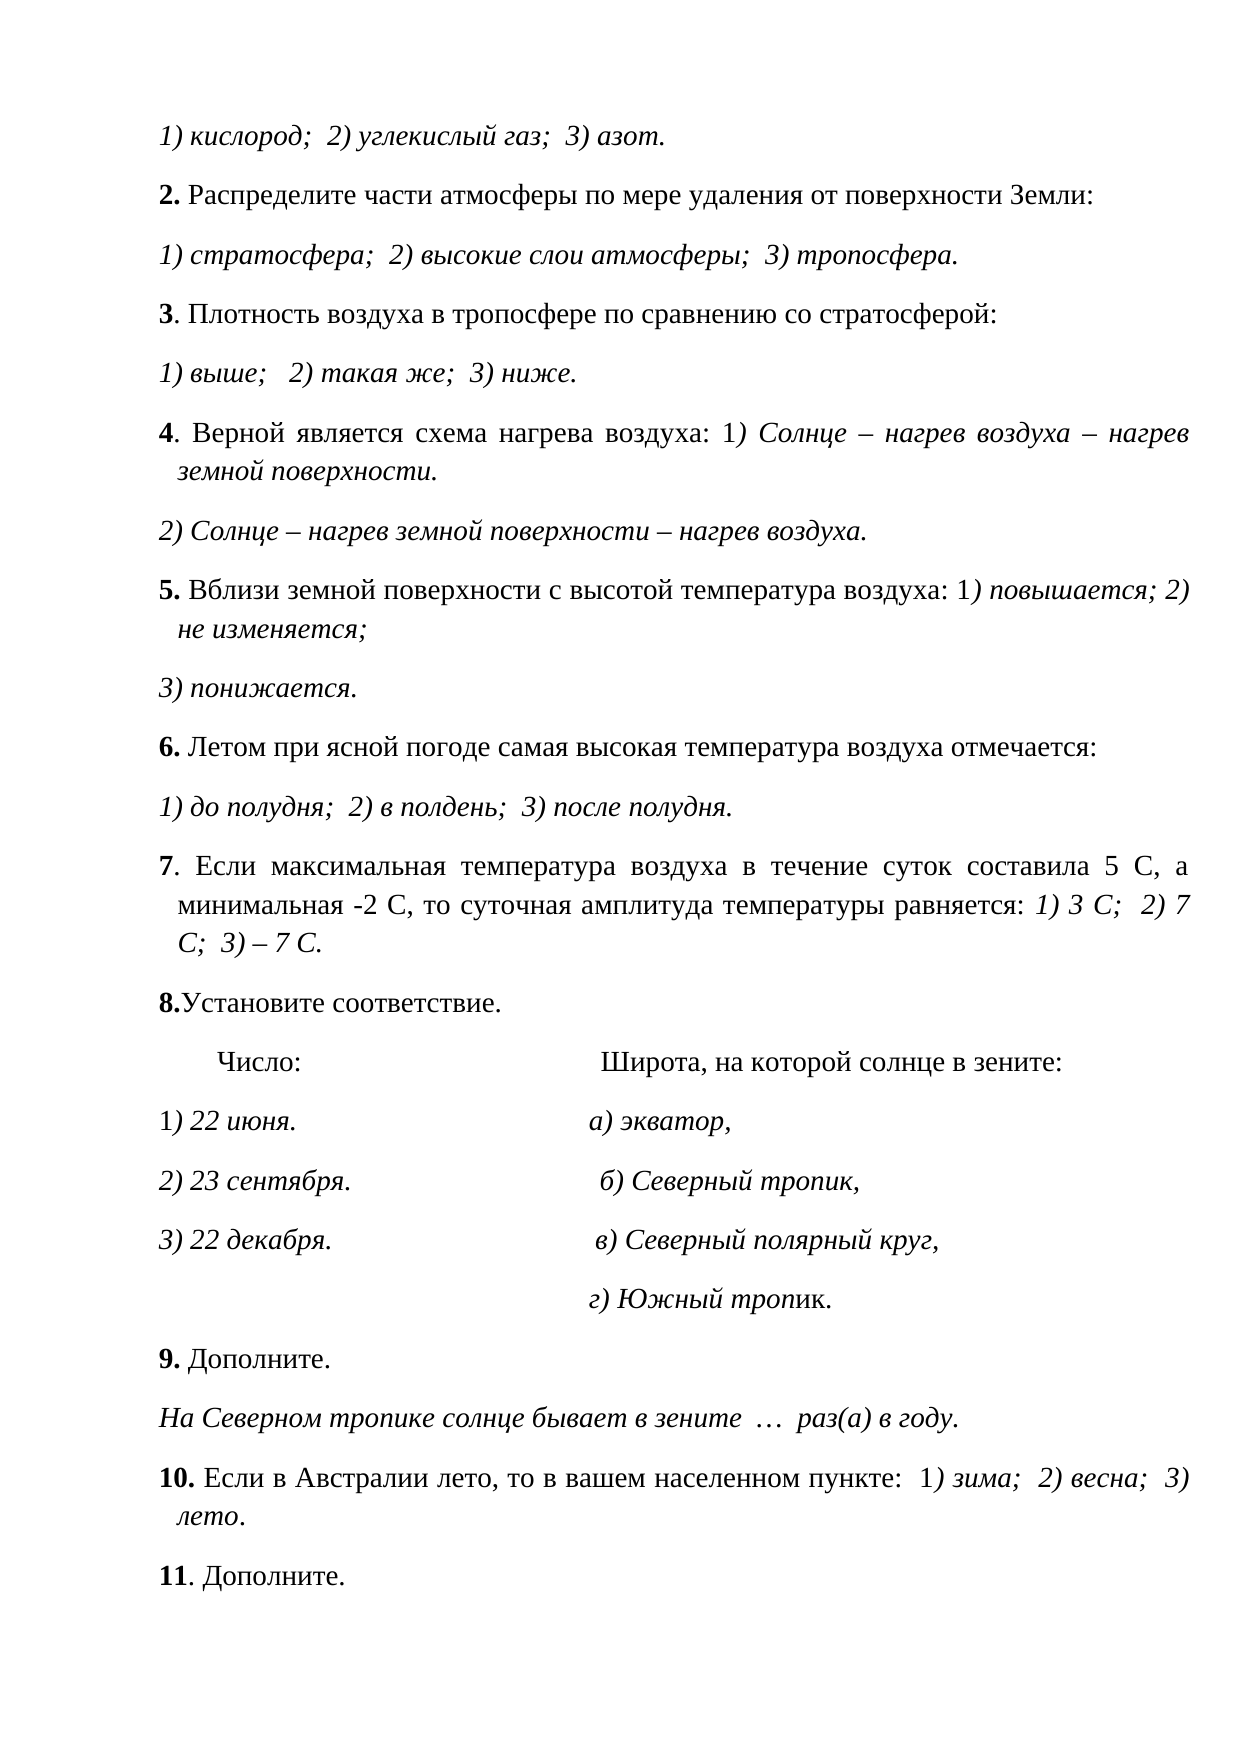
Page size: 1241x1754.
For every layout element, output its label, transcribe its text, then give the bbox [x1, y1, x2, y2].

text 1) выше; 2) такая же; 3) ниже. [158, 356, 1190, 389]
text 1) кислород; 2) углекислый газ; 3) азот. [158, 118, 1190, 152]
text 1) стратосфера; 2) высокие слои атмосферы; 3) тропосфера. [158, 237, 1190, 270]
text 1) до полудня; 2) в полдень; 3) после полудня. [158, 789, 1190, 822]
text 2. Распределите части атмосферы по мере удаления от поверхности Земли: [158, 177, 1190, 211]
text 8.Установите соответствие. [158, 985, 1190, 1018]
text 2) 23 сентября. б) Северный тропик, [158, 1163, 1190, 1196]
text 5. Вблизи земной поверхности с высотой температура воздуха: 1) повышается; 2) не изменяется; [158, 572, 1190, 644]
text 7. Если максимальная температура воздуха в течение суток составила 5 С, а минимальная -2 С, то суточная амплитуда температуры равняется: 1) 3 С; 2) 7 С; 3) – 7 С. [158, 848, 1190, 959]
text 3) 22 декабря. в) Северный полярный круг, [158, 1222, 1190, 1256]
text 11. Дополните. [158, 1558, 1190, 1591]
text 10. Если в Австралии лето, то в вашем населенном пункте: 1) зима; 2) весна; 3) лето. [158, 1460, 1190, 1532]
text г) Южный тропик. [158, 1282, 1190, 1315]
text 2) Солнце – нагрев земной поверхности – нагрев воздуха. [158, 513, 1190, 546]
text 4. Верной является схема нагрева воздуха: 1) Солнце – нагрев воздуха – нагрев земной поверхности. [158, 415, 1190, 487]
text 9. Дополните. [158, 1341, 1190, 1374]
text Число: Широта, на которой солнце в зените: [158, 1044, 1190, 1078]
text 6. Летом при ясной погоде самая высокая температура воздуха отмечается: [158, 729, 1190, 763]
text 3) понижается. [158, 670, 1190, 704]
text 1) 22 июня. а) экватор, [158, 1103, 1190, 1137]
text На Северном тропике солнце бывает в зените … раз(а) в году. [158, 1400, 1190, 1434]
text 3. Плотность воздуха в тропосфере по сравнению со стратосферой: [158, 296, 1190, 330]
